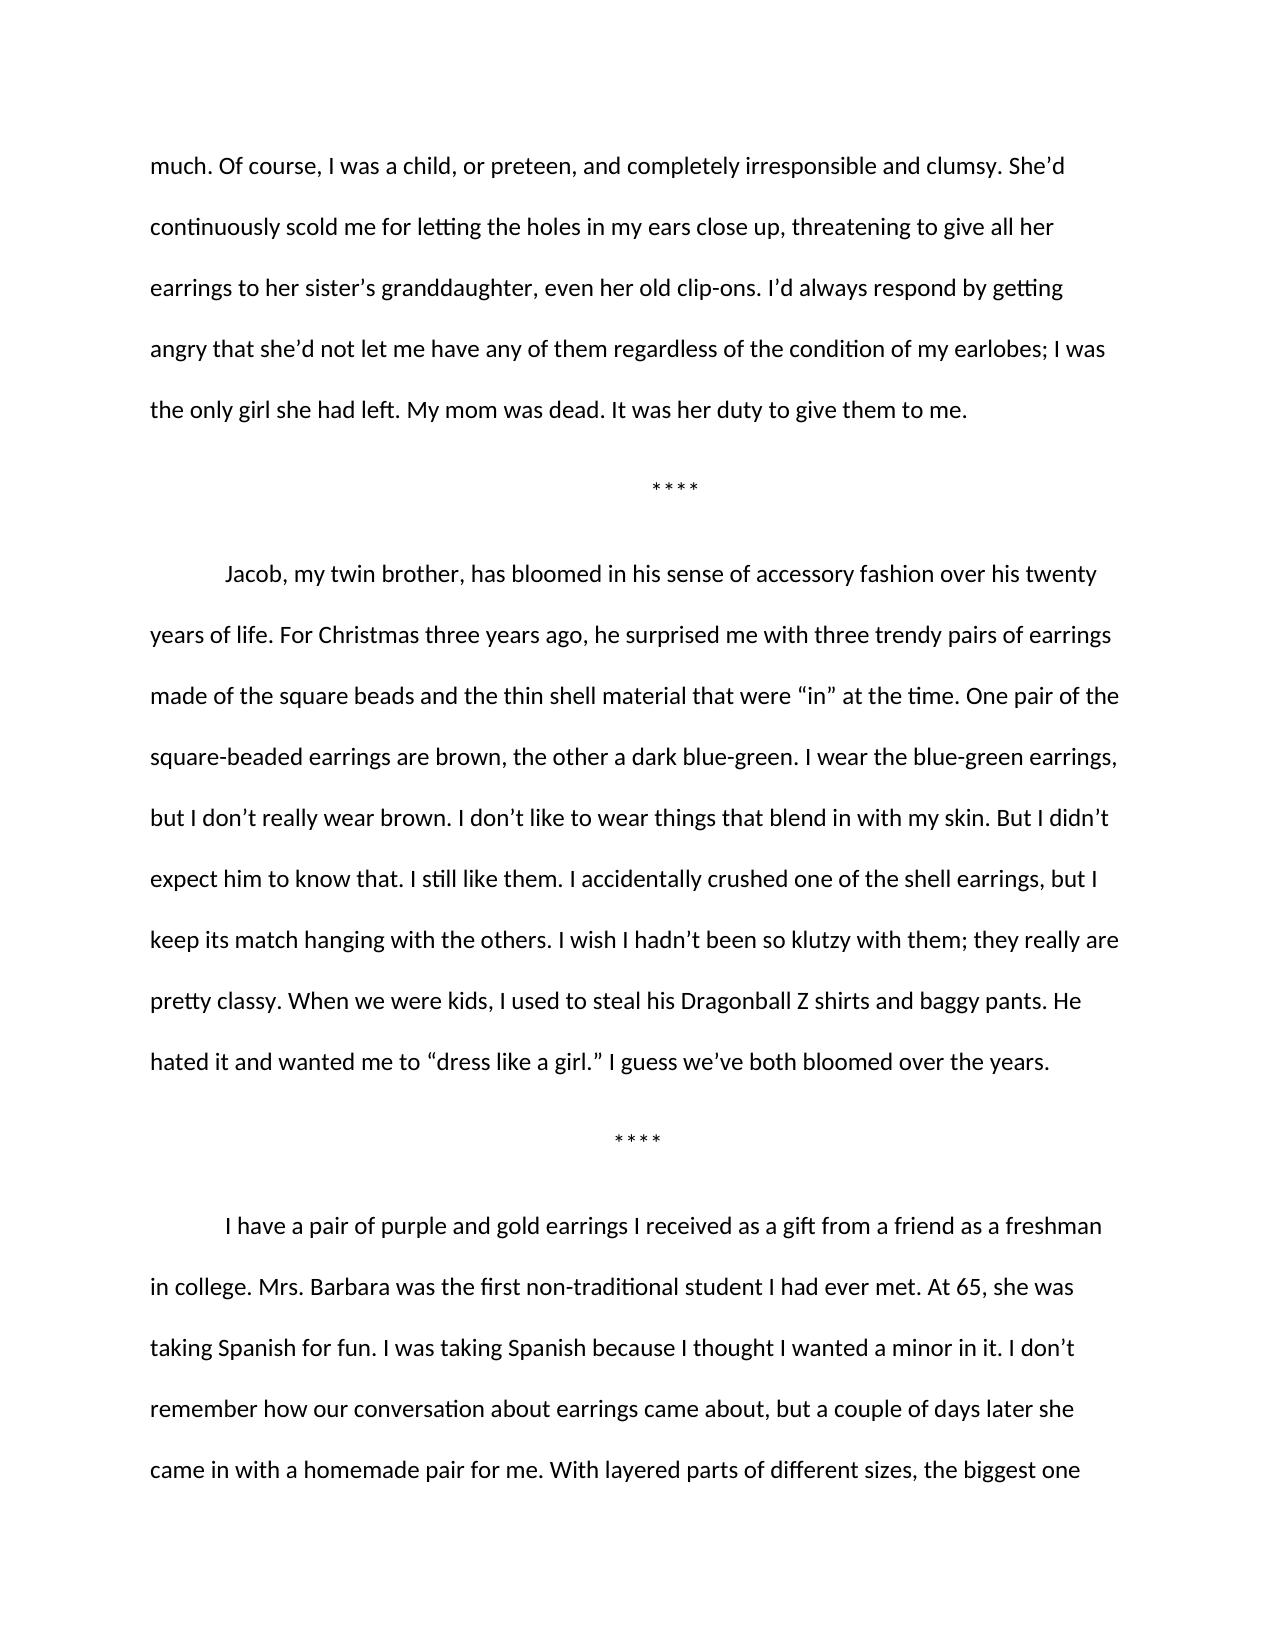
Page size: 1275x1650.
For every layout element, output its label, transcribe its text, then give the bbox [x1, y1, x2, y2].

text **** [150, 476, 1125, 507]
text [150, 150, 1125, 425]
text Jacob, my twin brother, has bloomed in his sense of accessory fashion over his twenty years of life. For Christmas three years ago, he surprised me with three trendy pairs of earrings made of the square beads and the thin shell material that were “in” at the time. One pair of the square-beaded earrings are brown, the other a dark blue-green. I wear the blue-green earrings, but I don’t really wear brown. I don’t like to wear things that blend in with my skin. But I didn’t expect him to know that. I still like them. I accidentally crushed one of the shell earrings, but I keep its match hanging with the others. I wish I hadn’t been so klutzy with them; they really are pretty classy. When we were kids, I used to steal his Dragonball Z shirts and baggy pants. He hated it and wanted me to “dress like a girl.” I guess we’ve both bloomed over the years. [150, 558, 1125, 1077]
text **** [150, 1128, 1125, 1159]
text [150, 1210, 1125, 1485]
